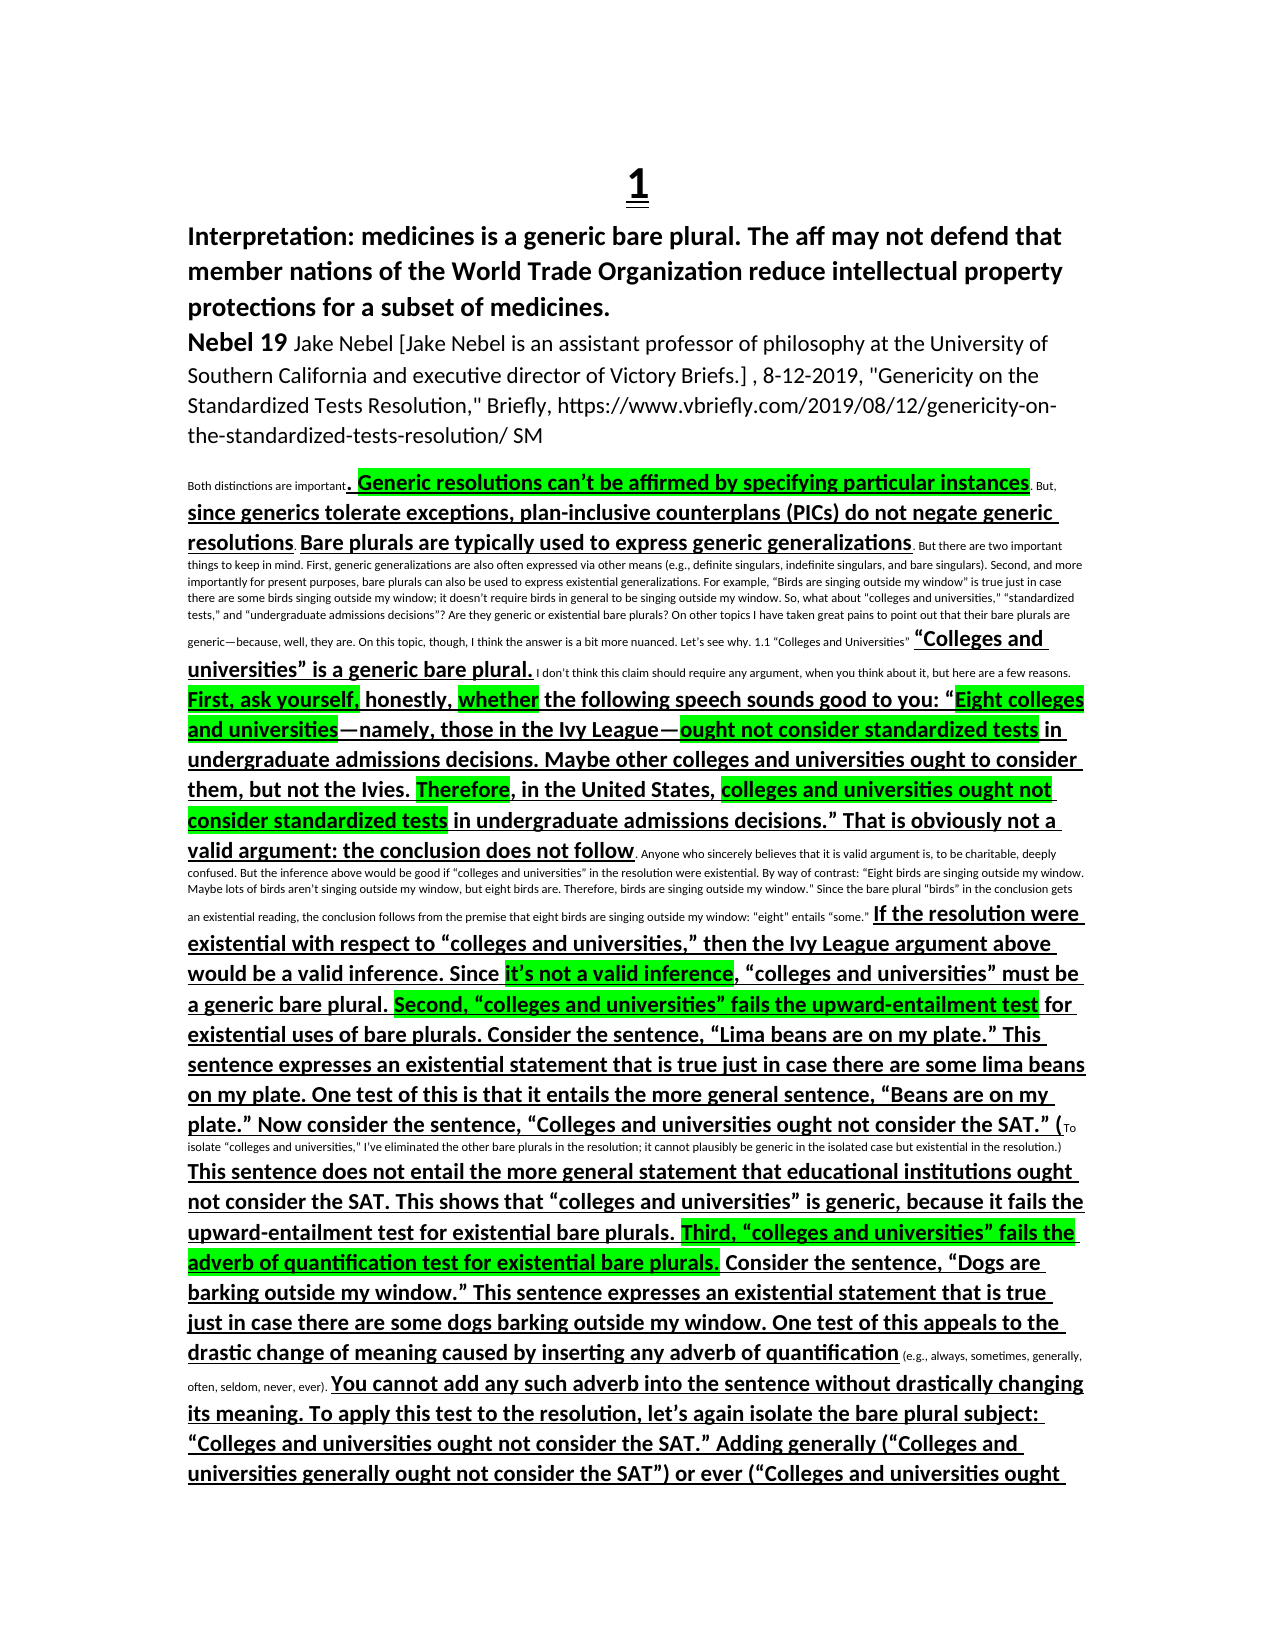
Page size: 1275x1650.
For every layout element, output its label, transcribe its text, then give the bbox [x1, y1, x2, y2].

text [187, 468, 1087, 1487]
subtitle Interpretation: medicines is a generic bare plural. The aff may not defend that member nations of the World Trade Organization reduce intellectual property protections for a subset of medicines. [187, 219, 1087, 323]
subtitle 1 [187, 154, 1087, 210]
text Nebel 19 Jake Nebel [Jake Nebel is an assistant professor of philosophy at the University of Southern California and executive director of Victory Briefs.] , 8-12-2019, "Genericity on the Standardized Tests Resolution," Briefly, https://www.vbriefly.com/2019/08/12/genericity-on-the-standardized-tests-resolution/ SM [187, 326, 1087, 449]
